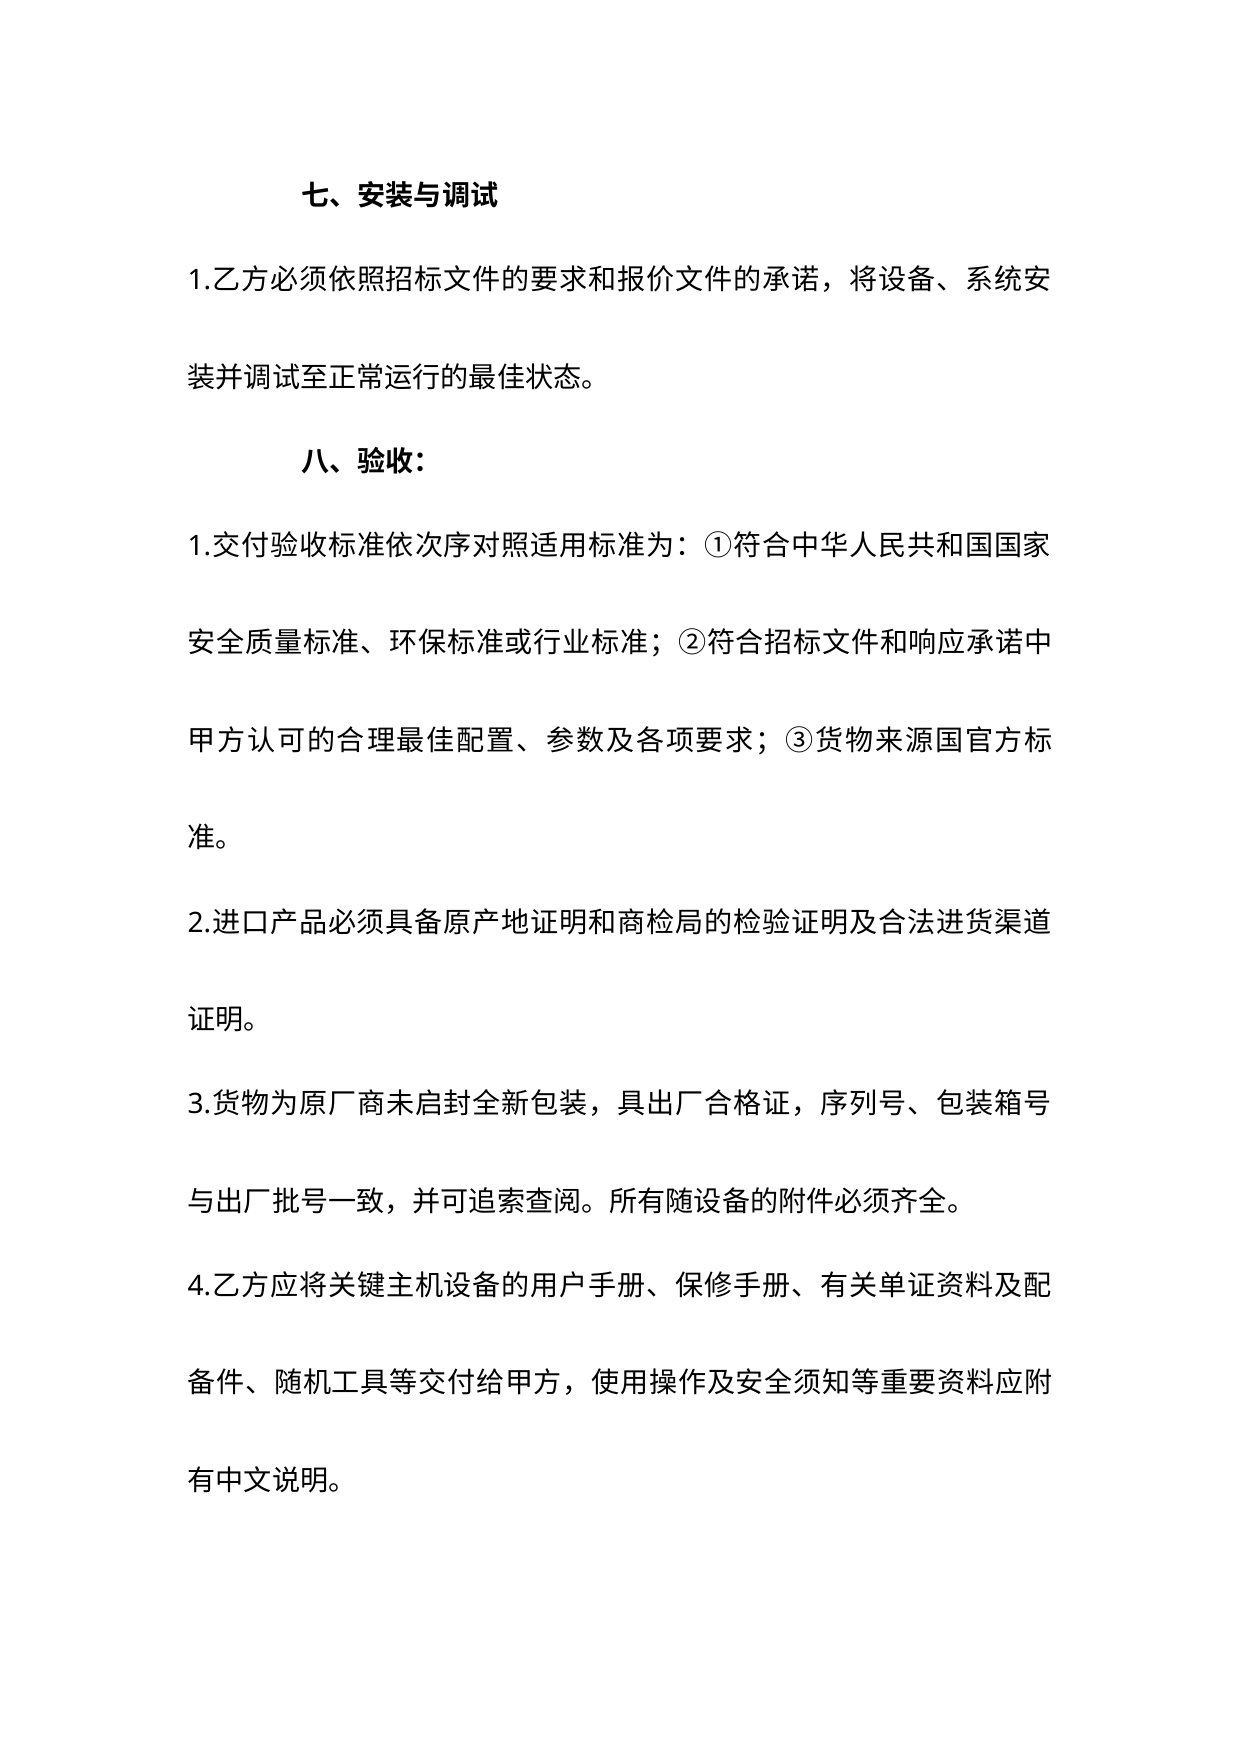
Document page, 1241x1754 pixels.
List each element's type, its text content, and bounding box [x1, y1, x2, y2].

text 七、安装与调试 [301, 162, 1053, 227]
text 1.交付验收标准依次序对照适用标准为：①符合中华人民共和国国家安全质量标准、环保标准或行业标准；②符合招标文件和响应承诺中甲方认可的合理最佳配置、参数及各项要求；③货物来源国官方标准。 [187, 512, 1053, 869]
text 2.进口产品必须具备原产地证明和商检局的检验证明及合法进货渠道证明。 [187, 889, 1053, 1051]
text 4.乙方应将关键主机设备的用户手册、保修手册、有关单证资料及配备件、随机工具等交付给甲方，使用操作及安全须知等重要资料应附有中文说明。 [187, 1252, 1053, 1512]
text 3.货物为原厂商未启封全新包装，具出厂合格证，序列号、包装箱号与出厂批号一致，并可追索查阅。所有随设备的附件必须齐全。 [187, 1070, 1053, 1233]
text 八、验收： [301, 428, 1053, 493]
text 1.乙方必须依照招标文件的要求和报价文件的承诺，将设备、系统安装并调试至正常运行的最佳状态。 [187, 246, 1053, 409]
